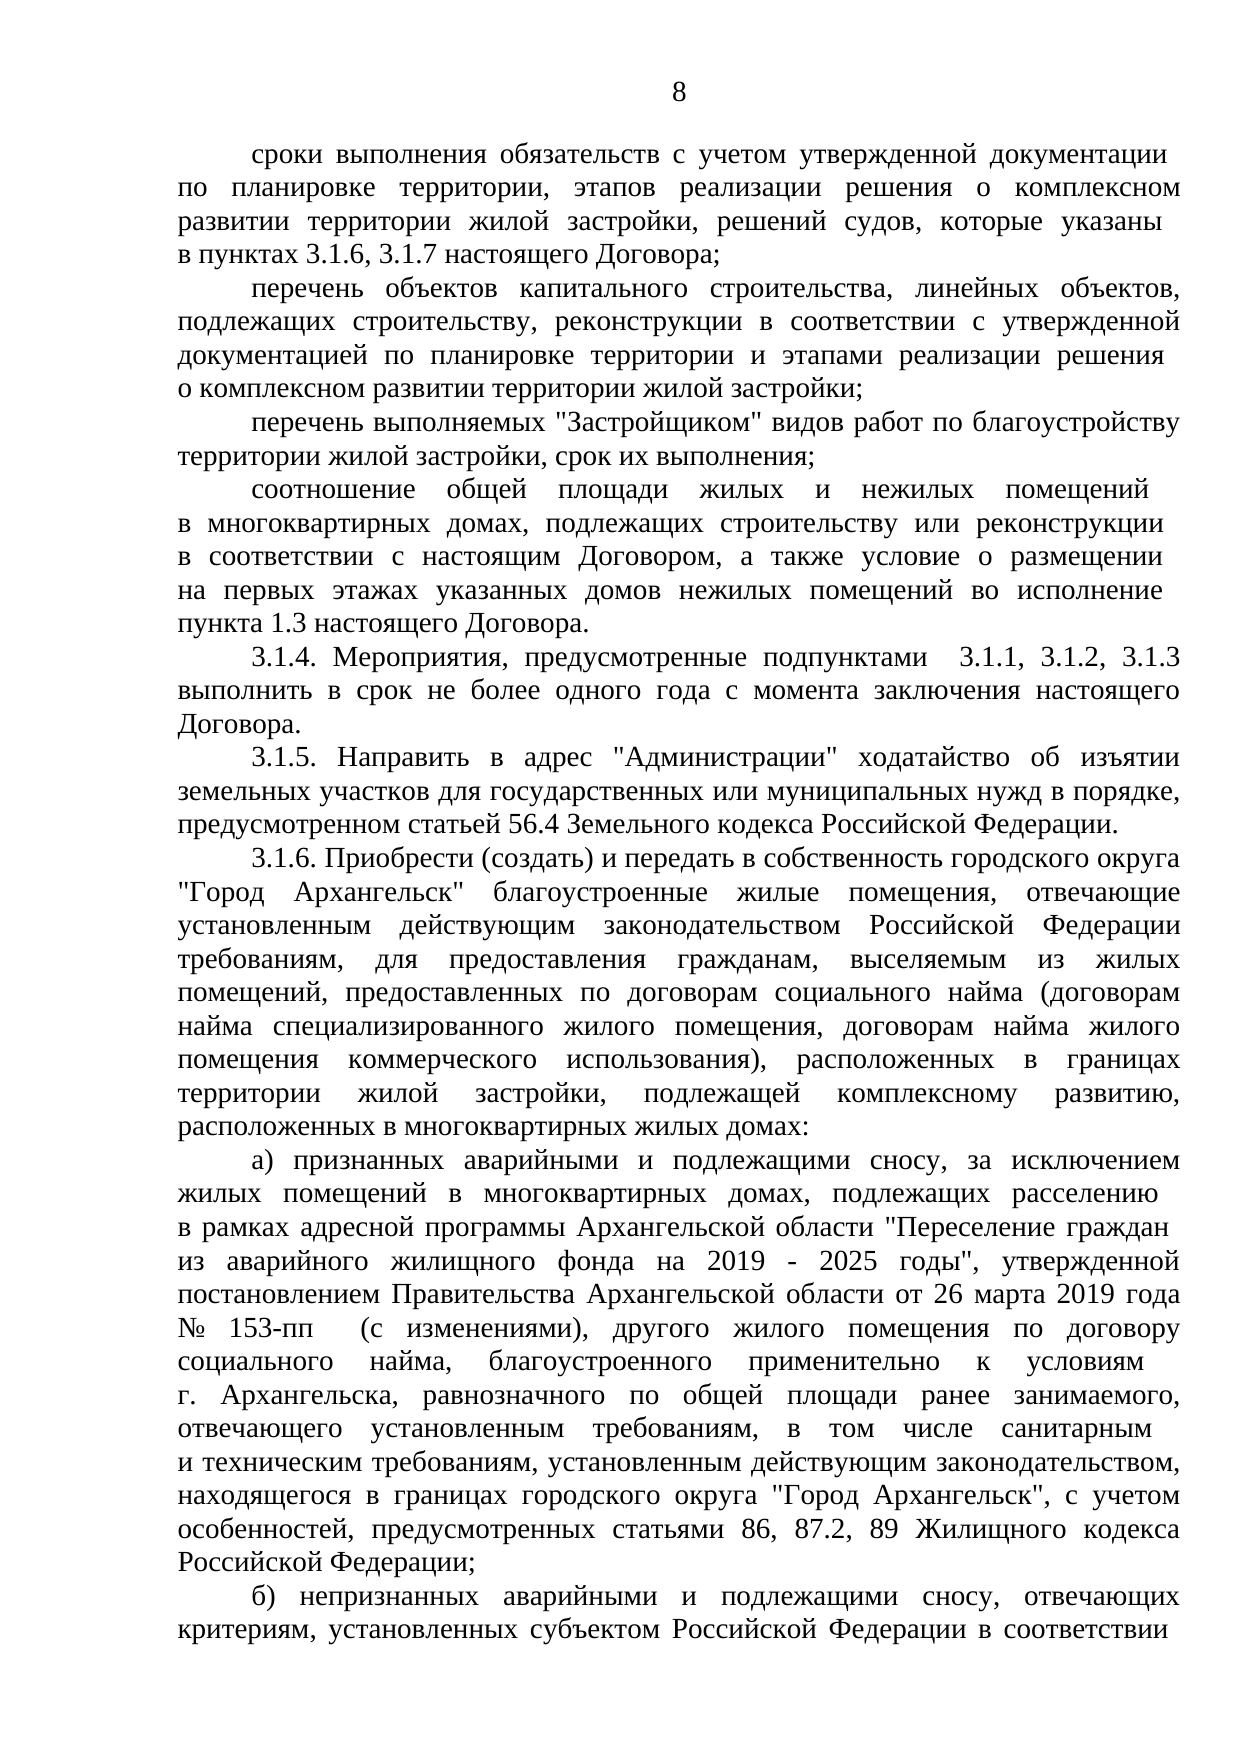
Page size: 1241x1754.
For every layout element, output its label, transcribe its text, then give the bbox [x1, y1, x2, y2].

text 3.1.4. Мероприятия, предусмотренные подпунктами 3.1.1, 3.1.2, 3.1.3 выполнить в срок не более одного года с момента заключения настоящего Договора. [177, 639, 1181, 739]
text соотношение общей площади жилых и нежилых помещений в многоквартирных домах, подлежащих строительству или реконструкции в соответствии с настоящим Договором, а также условие о размещении на первых этажах указанных домов нежилых помещений во исполнение пункта 1.3 настоящего Договора. [177, 471, 1181, 639]
text перечень выполняемых "Застройщиком" видов работ по благоустройству территории жилой застройки, срок их выполнения; [177, 404, 1181, 471]
text сроки выполнения обязательств с учетом утвержденной документации по планировке территории, этапов реализации решения о комплексном развитии территории жилой застройки, решений судов, которые указаны в пунктах 3.1.6, 3.1.7 настоящего Договора; [177, 136, 1181, 270]
text а) признанных аварийными и подлежащими сносу, за исключением жилых помещений в многоквартирных домах, подлежащих расселению в рамках адресной программы Архангельской области "Переселение граждан из аварийного жилищного фонда на 2019 - 2025 годы", утвержденной постановлением Правительства Архангельской области от 26 марта 2019 года № 153-пп (с изменениями), другого жилого помещения по договору социального найма, благоустроенного применительно к условиям г. Архангельска, равнозначного по общей площади ранее занимаемого, отвечающего установленным требованиям, в том числе санитарным и техническим требованиям, установленным действующим законодательством, находящегося в границах городского округа "Город Архангельск", с учетом особенностей, предусмотренных статьями 86, 87.2, 89 Жилищного кодекса Российской Федерации; [177, 1142, 1181, 1578]
text 3.1.6. Приобрести (создать) и передать в собственность городского округа "Город Архангельск" благоустроенные жилые помещения, отвечающие установленным действующим законодательством Российской Федерации требованиям, для предоставления гражданам, выселяемым из жилых помещений, предоставленных по договорам социального найма (договорам найма специализированного жилого помещения, договорам найма жилого помещения коммерческого использования), расположенных в границах территории жилой застройки, подлежащей комплексному развитию, расположенных в многоквартирных жилых домах: [177, 840, 1181, 1142]
text 3.1.5. Направить в адрес "Администрации" ходатайство об изъятии земельных участков для государственных или муниципальных нужд в порядке, предусмотренном статьей 56.4 Земельного кодекса Российской Федерации. [177, 739, 1181, 840]
text перечень объектов капитального строительства, линейных объектов, подлежащих строительству, реконструкции в соответствии с утвержденной документацией по планировке территории и этапами реализации решения о комплексном развитии территории жилой застройки; [177, 270, 1181, 404]
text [177, 1578, 1181, 1645]
